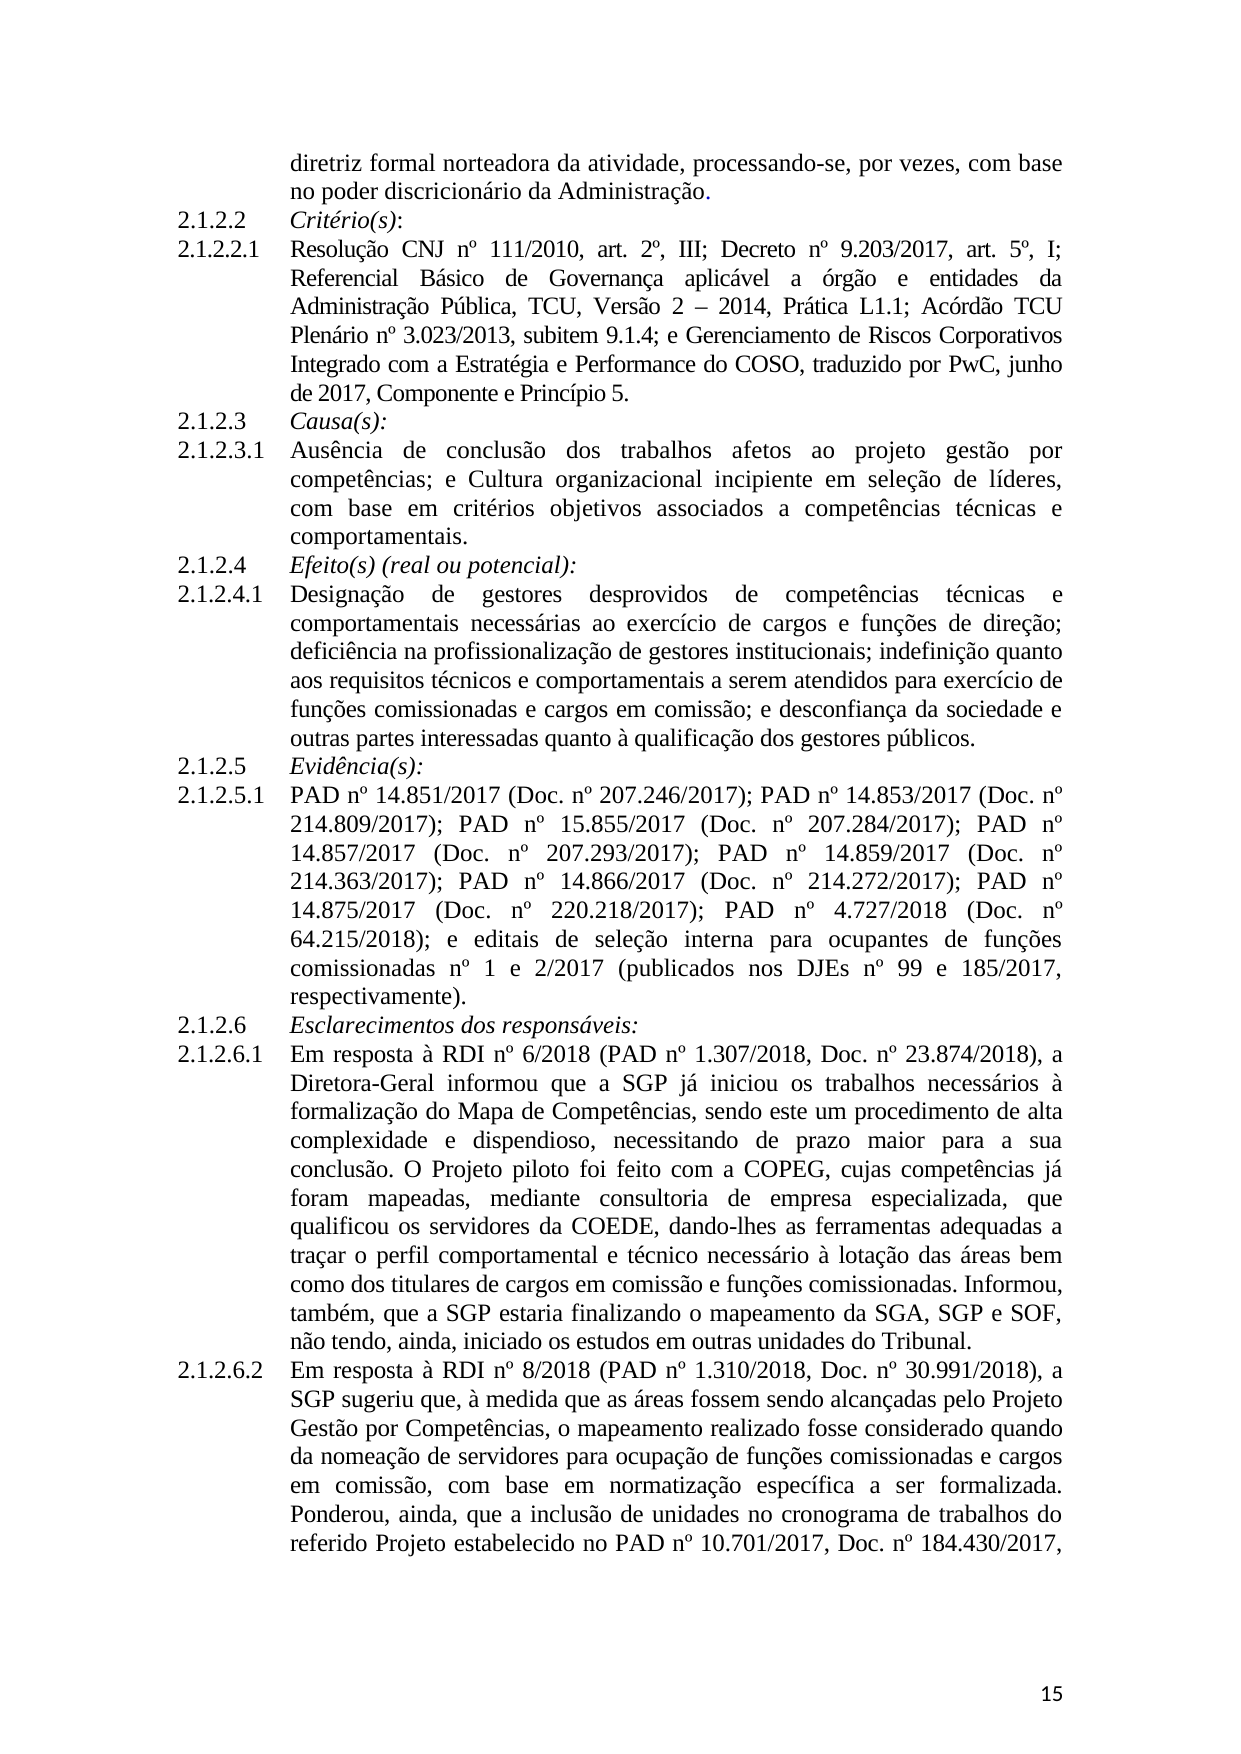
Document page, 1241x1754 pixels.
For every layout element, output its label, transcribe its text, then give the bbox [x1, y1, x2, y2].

list PAD nº 14.851/2017 (Doc. nº 207.246/2017); PAD nº 14.853/2017 (Doc. nº 214.809/2017); PAD nº 15.855/2017 (Doc. nº 207.284/2017); PAD nº 14.857/2017 (Doc. nº 207.293/2017); PAD nº 14.859/2017 (Doc. nº 214.363/2017); PAD nº 14.866/2017 (Doc. nº 214.272/2017); PAD nº 14.875/2017 (Doc. nº 220.218/2017); PAD nº 4.727/2018 (Doc. nº 64.215/2018); e editais de seleção interna para ocupantes de funções comissionadas nº 1 e 2/2017 (publicados nos DJEs nº 99 e 185/2017, respectivamente). [177, 780, 1063, 1010]
list Evidência(s): [177, 751, 1063, 780]
list Ausência de conclusão dos trabalhos afetos ao projeto gestão por competências; e Cultura organizacional incipiente em seleção de líderes, com base em critérios objetivos associados a competências técnicas e comportamentais. [177, 435, 1063, 550]
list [177, 148, 1063, 205]
list Causa(s): [177, 406, 1063, 435]
list Efeito(s) (real ou potencial): [177, 550, 1063, 579]
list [177, 1355, 1063, 1556]
list Resolução CNJ nº 111/2010, art. 2º, III; Decreto nº 9.203/2017, art. 5º, I; Referencial Básico de Governança aplicável a órgão e entidades da Administração Pública, TCU, Versão 2 – 2014, Prática L1.1; Acórdão TCU Plenário nº 3.023/2013, subitem 9.1.4; e Gerenciamento de Riscos Corporativos Integrado com a Estratégia e Performance do COSO, traduzido por PwC, junho de 2017, Componente e Princípio 5. [177, 234, 1063, 406]
list Em resposta à RDI nº 6/2018 (PAD nº 1.307/2018, Doc. nº 23.874/2018), a Diretora-Geral informou que a SGP já iniciou os trabalhos necessários à formalização do Mapa de Competências, sendo este um procedimento de alta complexidade e dispendioso, necessitando de prazo maior para a sua conclusão. O Projeto piloto foi feito com a COPEG, cujas competências já foram mapeadas, mediante consultoria de empresa especializada, que qualificou os servidores da COEDE, dando-lhes as ferramentas adequadas a traçar o perfil comportamental e técnico necessário à lotação das áreas bem como dos titulares de cargos em comissão e funções comissionadas. Informou, também, que a SGP estaria finalizando o mapeamento da SGA, SGP e SOF, não tendo, ainda, iniciado os estudos em outras unidades do Tribunal. [177, 1039, 1063, 1355]
list Designação de gestores desprovidos de competências técnicas e comportamentais necessárias ao exercício de cargos e funções de direção; deficiência na profissionalização de gestores institucionais; indefinição quanto aos requisitos técnicos e comportamentais a serem atendidos para exercício de funções comissionadas e cargos em comissão; e desconfiança da sociedade e outras partes interessadas quanto à qualificação dos gestores públicos. [177, 579, 1063, 751]
list Esclarecimentos dos responsáveis: [177, 1010, 1063, 1039]
list Critério(s): [177, 205, 1063, 234]
